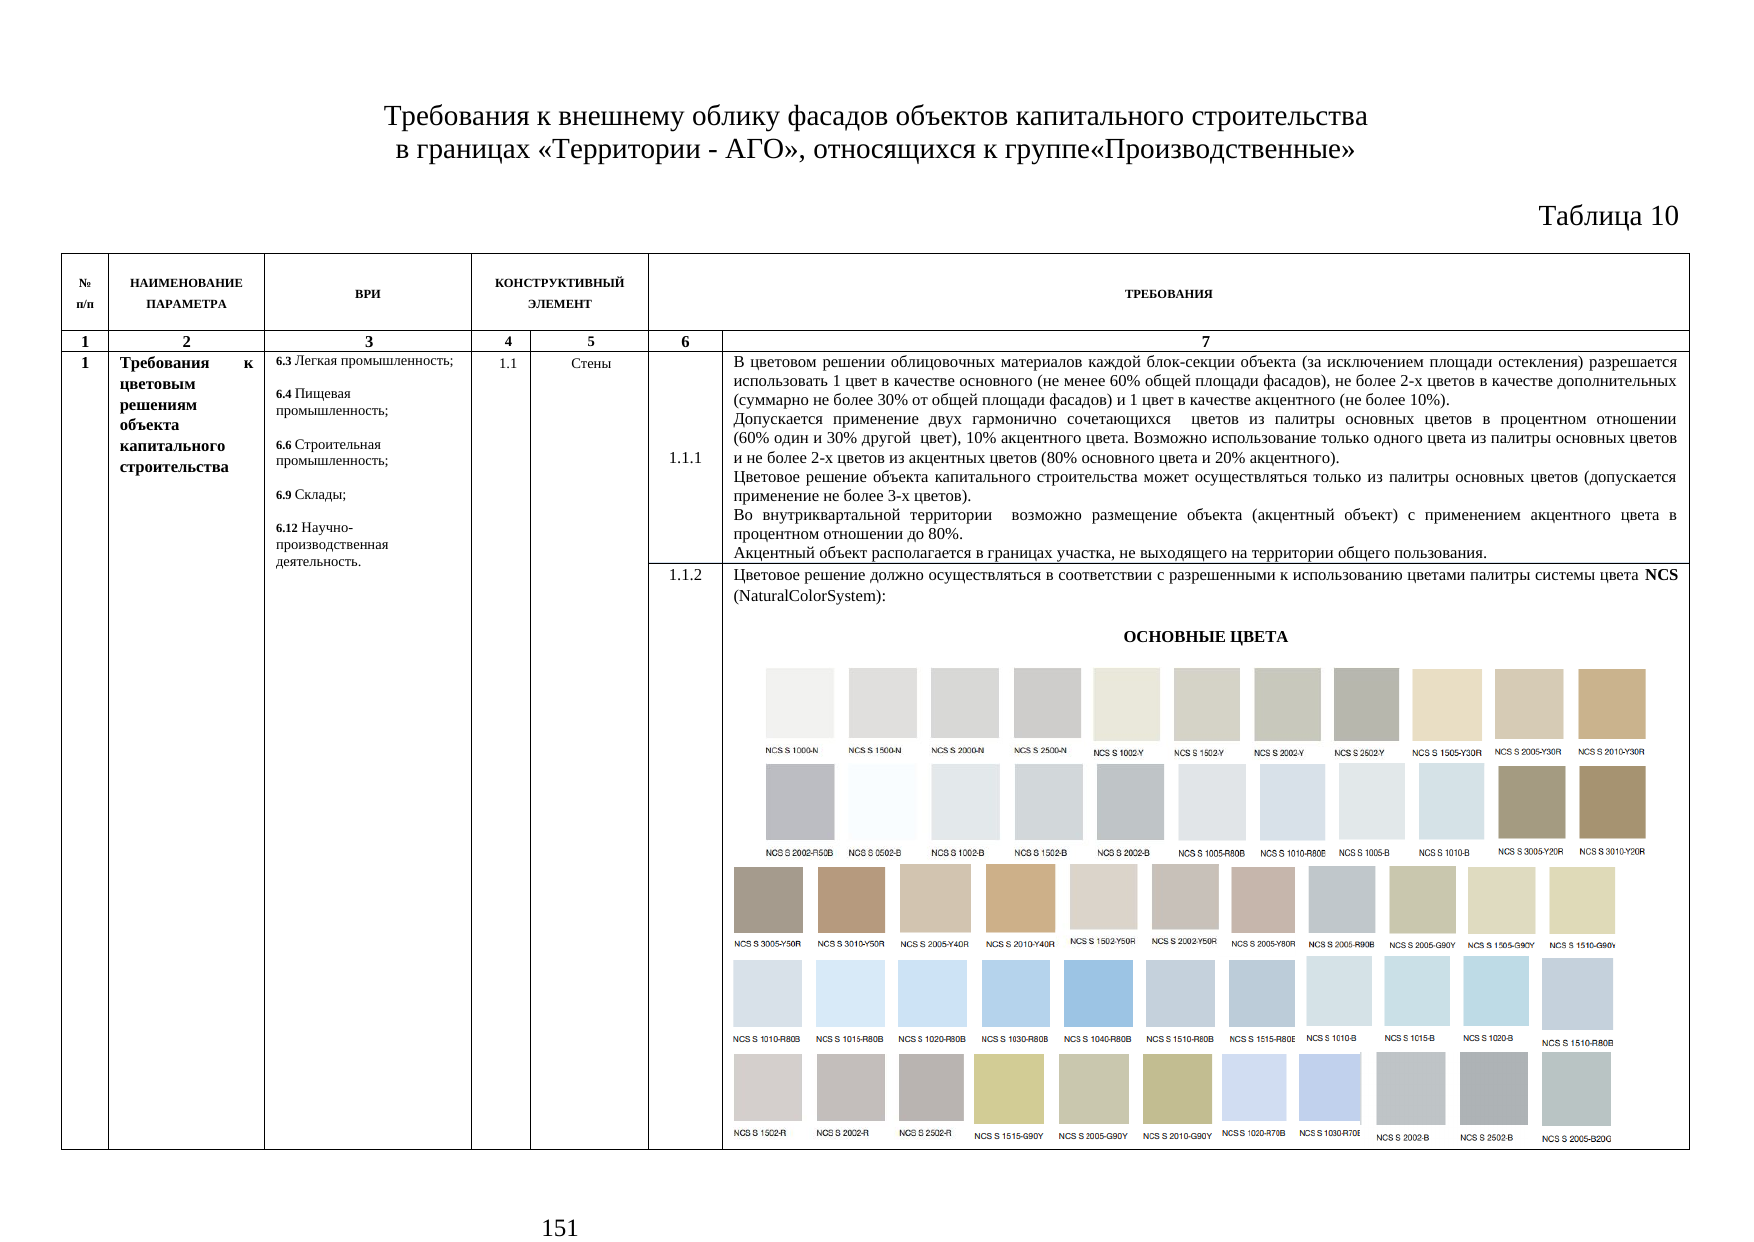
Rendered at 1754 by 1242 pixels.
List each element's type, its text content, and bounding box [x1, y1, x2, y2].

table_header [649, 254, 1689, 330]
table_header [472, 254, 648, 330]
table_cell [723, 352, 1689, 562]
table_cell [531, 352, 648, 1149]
text Таблица 10 [73, 198, 1679, 232]
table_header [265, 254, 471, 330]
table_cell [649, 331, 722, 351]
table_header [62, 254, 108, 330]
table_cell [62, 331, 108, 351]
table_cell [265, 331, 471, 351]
text Требования к внешнему облику фасадов объектов капитального строительства [73, 98, 1679, 131]
picture [733, 667, 1646, 1149]
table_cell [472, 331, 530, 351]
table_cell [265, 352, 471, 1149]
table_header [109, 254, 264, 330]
text в границах «Территории - АГО», относящихся к группе«Производственные» [73, 131, 1679, 165]
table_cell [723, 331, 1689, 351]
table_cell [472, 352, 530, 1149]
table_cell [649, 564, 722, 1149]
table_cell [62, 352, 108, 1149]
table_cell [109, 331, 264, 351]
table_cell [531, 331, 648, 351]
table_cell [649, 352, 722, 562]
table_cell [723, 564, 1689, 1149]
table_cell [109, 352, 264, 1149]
